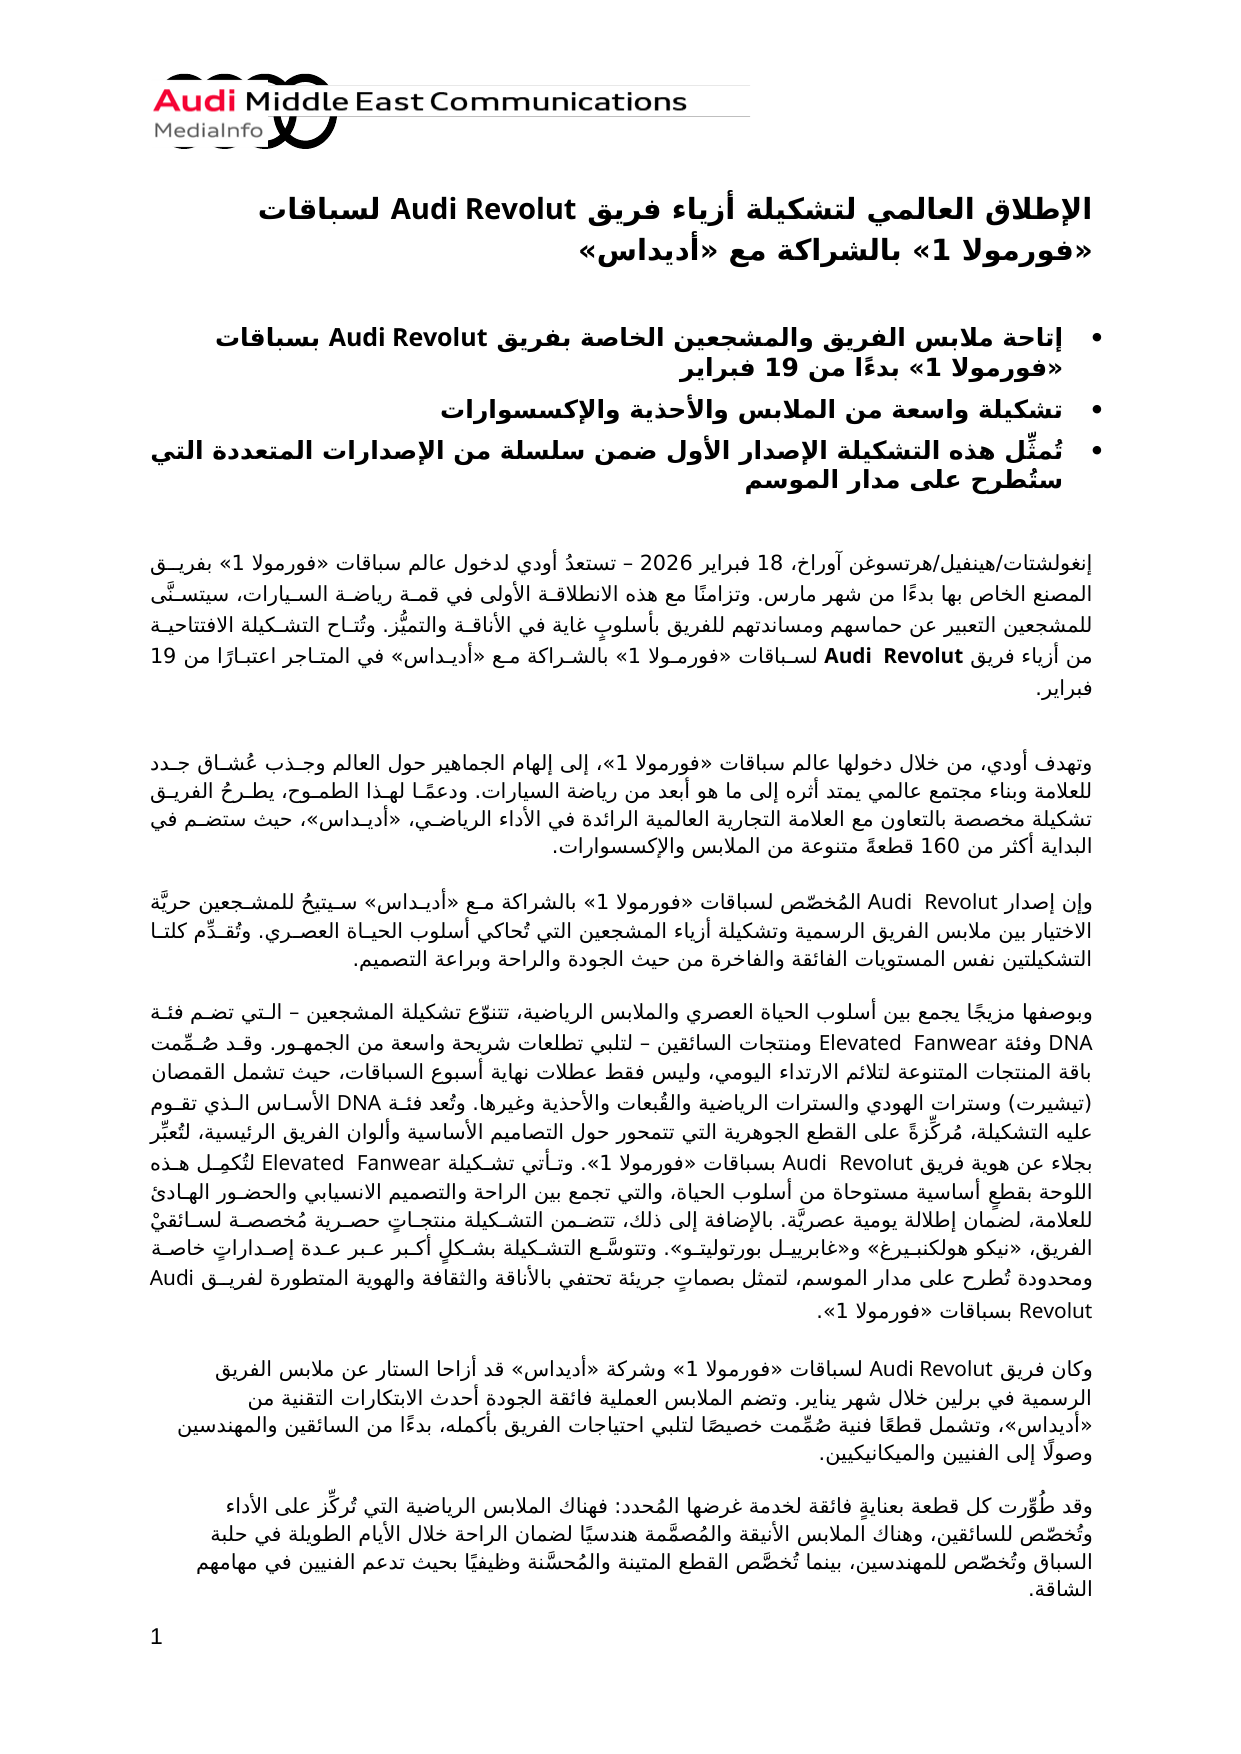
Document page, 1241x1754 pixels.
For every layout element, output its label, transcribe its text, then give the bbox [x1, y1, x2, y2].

list تشكيلة واسعة من الملابس والأحذية والإكسسوارات [150, 395, 1093, 424]
text وقد طُوِّرت كل قطعة بعنايةٍ فائقة لخدمة غرضها المُحدد: فهناك الملابس الرياضية التي تُركِّز على الأداء وتُخصّص للسائقين، وهناك الملابس الأنيقة والمُصمَّمة هندسيًا لضمان الراحة خلال الأيام الطويلة في حلبة السباق وتُخصّص للمهندسين، بينما تُخصَّص القطع المتينة والمُحسَّنة وظيفيًا بحيث تدعم الفنيين في مهامهم الشاقة. [150, 1494, 1093, 1602]
list إتاحة ملابس الفريق والمشجعين الخاصة بفريق Audi Revolut بسباقات «فورمولا 1» بدءًا من 19 فبراير [150, 319, 1093, 382]
picture [150, 78, 750, 147]
text وكان فريق Audi Revolut لسباقات «فورمولا 1» وشركة «أديداس» قد أزاحا الستار عن ملابس الفريق الرسمية في برلين خلال شهر يناير. وتضم الملابس العملية فائقة الجودة أحدث الابتكارات التقنية من «أديداس»، وتشمل قطعًا فنية صُمِّمت خصيصًا لتلبي احتياجات الفريق بأكمله، بدءًا من السائقين والمهندسين وصولًا إلى الفنيين والميكانيكيين. [150, 1354, 1093, 1466]
text وبوصفها مزيجًا يجمع بين أسلوب الحياة العصري والملابس الرياضية، تتنوّع تشكيلة المشجعين – التي تضم فئة DNA وفئة Elevated Fanwear ومنتجات السائقين – لتلبي تطلعات شريحة واسعة من الجمهور. وقد صُمِّمت باقة المنتجات المتنوعة لتلائم الارتداء اليومي، وليس فقط عطلات نهاية أسبوع السباقات، حيث تشمل القمصان (تيشيرت) وسترات الهودي والسترات الرياضية والقُبعات والأحذية وغيرها. وتُعد فئة DNA الأساس الذي تقوم عليه التشكيلة، مُركِّزةً على القطع الجوهرية التي تتمحور حول التصاميم الأساسية وألوان الفريق الرئيسية، لتُعبِّر بجلاء عن هوية فريق Audi Revolut بسباقات «فورمولا 1». وتأتي تشكيلة Elevated Fanwear لتُكمِل هذه اللوحة بقطعٍ أساسية مستوحاة من أسلوب الحياة، والتي تجمع بين الراحة والتصميم الانسيابي والحضور الهادئ للعلامة، لضمان إطلالة يومية عصريَّة. بالإضافة إلى ذلك، تتضمن التشكيلة منتجاتٍ حصرية مُخصصة لسائقيْ الفريق، «نيكو هولكنبيرغ» و«غابرييل بورتوليتو». وتتوسَّع التشكيلة بشكلٍ أكبر عبر عدة إصداراتٍ خاصة ومحدودة تُطرح على مدار الموسم، لتمثل بصماتٍ جريئة تحتفي بالأناقة والثقافة والهوية المتطورة لفريق Audi Revolut بسباقات «فورمولا 1». [150, 1000, 1093, 1324]
text وتهدف أودي، من خلال دخولها عالم سباقات «فورمولا 1»، إلى إلهام الجماهير حول العالم وجذب عُشاق جدد للعلامة وبناء مجتمع عالمي يمتد أثره إلى ما هو أبعد من رياضة السيارات. ودعمًا لهذا الطموح، يطرحُ الفريق تشكيلة مخصصة بالتعاون مع العلامة التجارية العالمية الرائدة في الأداء الرياضي، «أديداس»، حيث ستضم في البداية أكثر من 160 قطعةً متنوعة من الملابس والإكسسوارات. [150, 751, 1093, 859]
text وإن إصدار Audi Revolut المُخصّص لسباقات «فورمولا 1» بالشراكة مع «أديداس» سيتيحُ للمشجعين حريَّة الاختيار بين ملابس الفريق الرسمية وتشكيلة أزياء المشجعين التي تُحاكي أسلوب الحياة العصري. وتُقدِّم كلتا التشكيلتين نفس المستويات الفائقة والفاخرة من حيث الجودة والراحة وبراعة التصميم. [150, 887, 1093, 971]
list تُمثِّل هذه التشكيلة الإصدار الأول ضمن سلسلة من الإصدارات المتعددة التي ستُطرح على مدار الموسم [150, 437, 1093, 495]
text الإطلاق العالمي لتشكيلة أزياء فريق Audi Revolut لسباقات «فورمولا 1» بالشراكة مع «أديداس» [148, 186, 1093, 269]
text إنغولشتات/هينفيل/هرتسوغن آوراخ، 18 فبراير 2026 – تستعدُ أودي لدخول عالم سباقات «فورمولا 1» بفريق المصنع الخاص بها بدءًا من شهر مارس. وتزامنًا مع هذه الانطلاقة الأولى في قمة رياضة السيارات، سيتسنَّى للمشجعين التعبير عن حماسهم ومساندتهم للفريق بأسلوبٍ غاية في الأناقة والتميُّز. وتُتاح التشكيلة الافتتاحية من أزياء فريق Audi Revolut لسباقات «فورمولا 1» بالشراكة مع «أديداس» في المتاجر اعتبارًا من 19 فبراير. [150, 545, 1093, 701]
